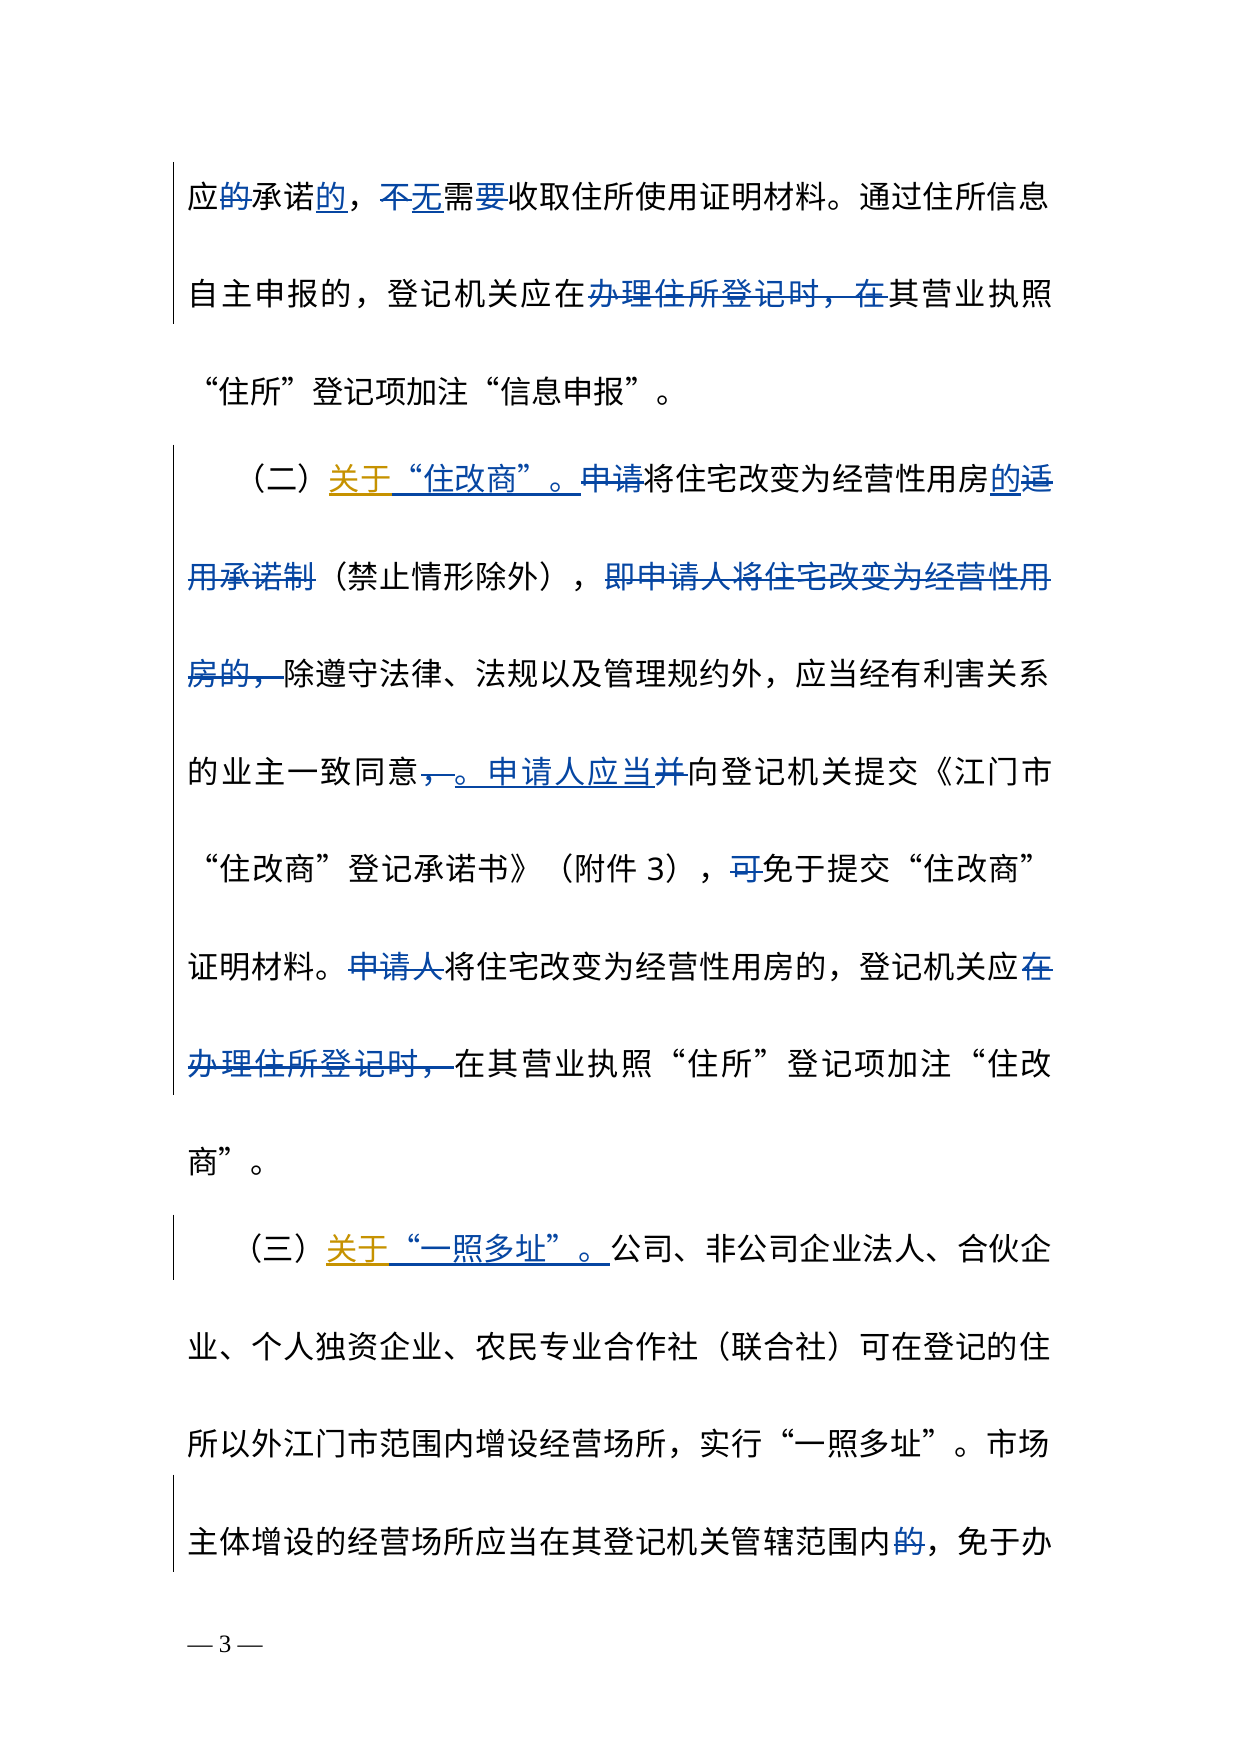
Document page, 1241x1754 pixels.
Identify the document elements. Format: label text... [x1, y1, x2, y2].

text （二）将住宅改变为经营性用房（禁止情形除外），除遵守法律、法规以及管理规约外，应当经有利害关系的业主一致同意向登记机关提交《江门市“住改商”登记承诺书》（附件3），免于提交“住改商”证明材料。将住宅改变为经营性用房的，登记机关应在其营业执照“住所”登记项加注“住改商”。 [187, 444, 1053, 1192]
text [187, 1215, 1053, 1572]
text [187, 162, 1053, 422]
